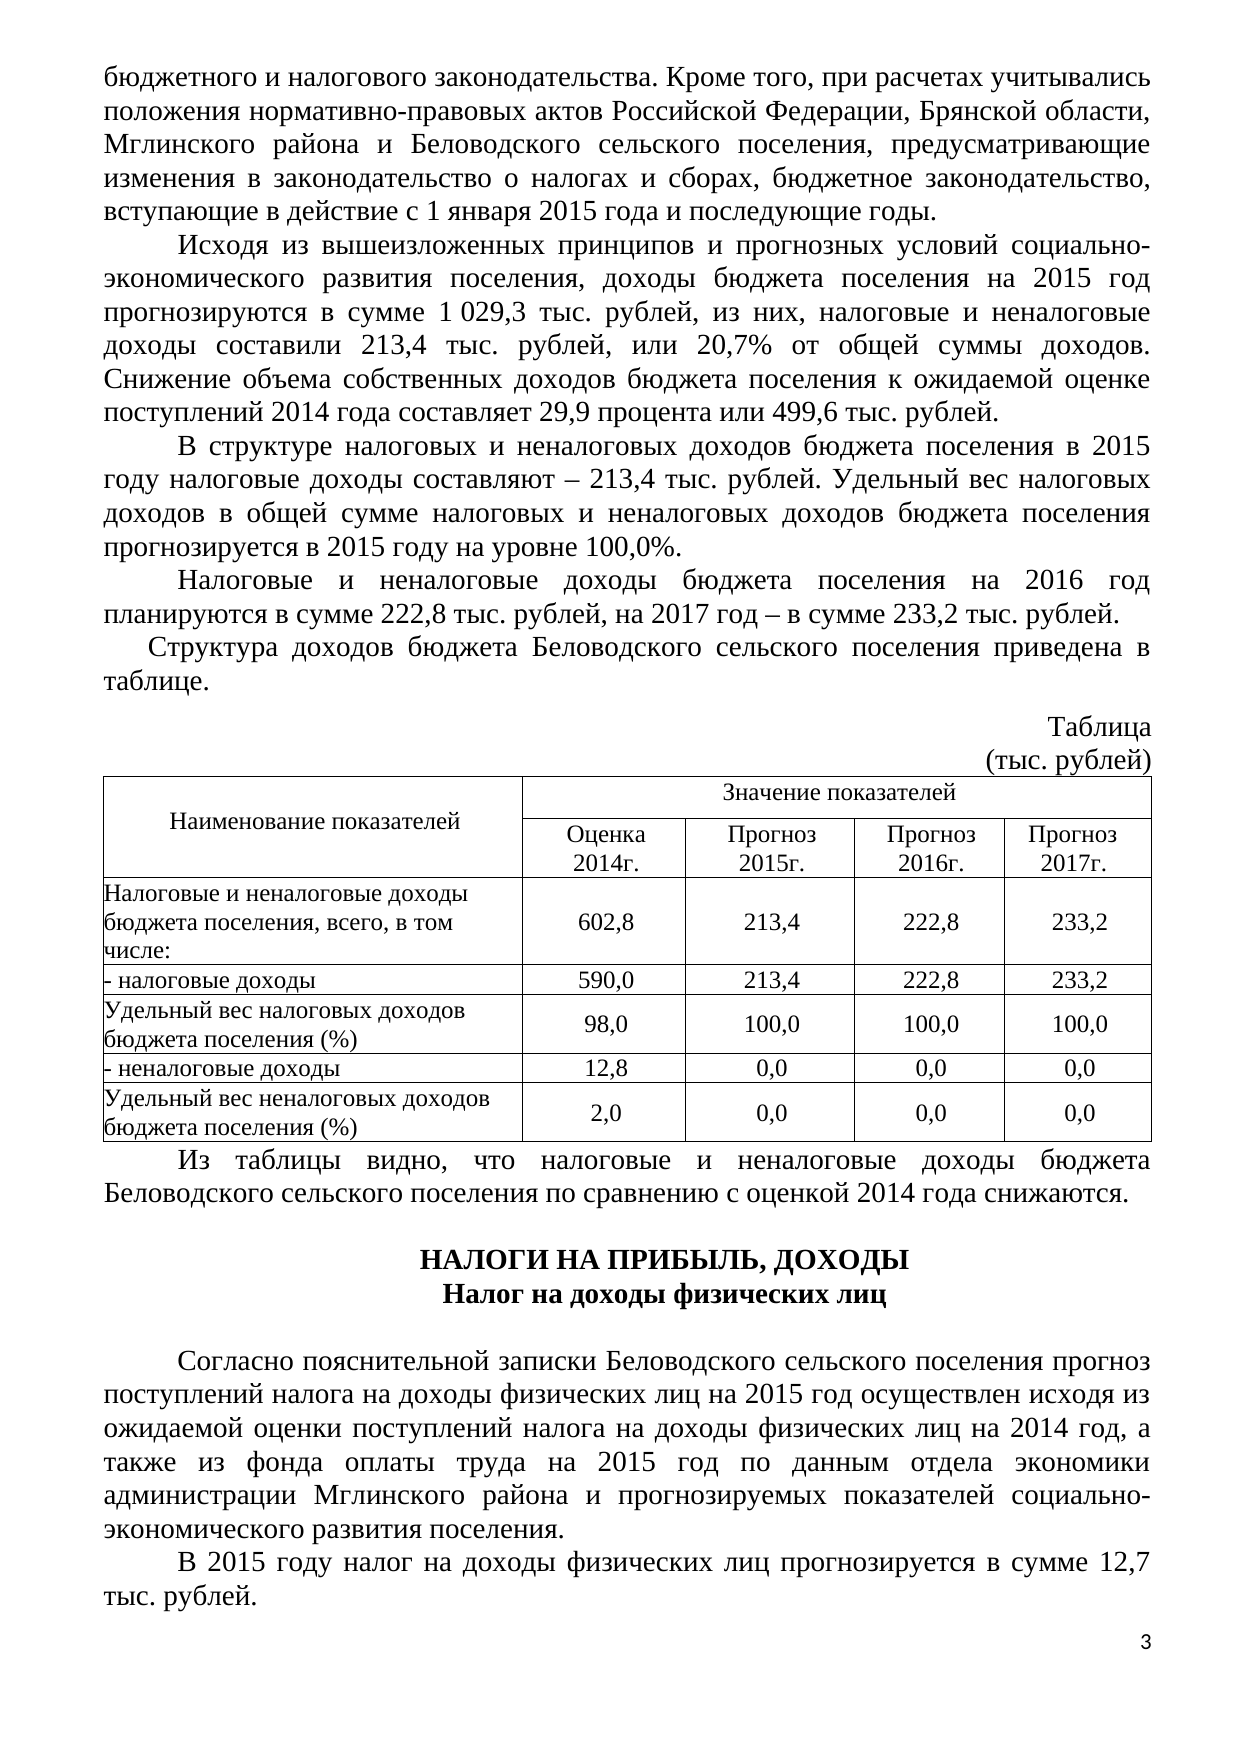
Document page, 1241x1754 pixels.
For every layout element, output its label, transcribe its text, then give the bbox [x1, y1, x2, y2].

table_cell Прогноз 2017г. [1005, 819, 1151, 877]
subtitle Налог на доходы физических лиц [103, 1276, 1152, 1309]
text (тыс. рублей) [103, 742, 1152, 776]
table_cell 0,0 [686, 1054, 854, 1082]
table_cell 100,0 [855, 995, 1004, 1052]
text В 2015 году налог на доходы физических лиц прогнозируется в сумме 12,7 тыс. рублей. [103, 1544, 1152, 1611]
table_header Значение показателей [523, 777, 1151, 818]
text Таблица [103, 709, 1152, 742]
text Исходя из вышеизложенных принципов и прогнозных условий социально-экономического развития поселения, доходы бюджета поселения на 2015 год прогнозируются в сумме 1 029,3 тыс. рублей, из них, налоговые и неналоговые доходы составили 213,4 тыс. рублей, или 20,7% от общей суммы доходов. Снижение объема собственных доходов бюджета поселения к ожидаемой оценке поступлений 2014 года составляет 29,9 процента или 499,6 тыс. рублей. [103, 227, 1152, 428]
table_header Наименование показателей [104, 777, 522, 877]
text Структура доходов бюджета Беловодского сельского поселения приведена в таблице. [103, 629, 1152, 696]
text В структуре налоговых и неналоговых доходов бюджета поселения в 2015 году налоговые доходы составляют – 213,4 тыс. рублей. Удельный вес налоговых доходов в общей сумме налоговых и неналоговых доходов бюджета поселения прогнозируется в 2015 году на уровне 100,0%. [103, 428, 1152, 562]
table_cell 100,0 [1005, 995, 1151, 1052]
table_cell 100,0 [686, 995, 854, 1052]
table_cell 0,0 [1005, 1083, 1151, 1141]
table_cell 590,0 [523, 965, 685, 994]
table_cell Удельный вес неналоговых доходов бюджета поселения (%) [104, 1083, 522, 1141]
table_cell Прогноз 2016г. [855, 819, 1004, 877]
table_cell Прогноз 2015г. [686, 819, 854, 877]
table_cell 0,0 [855, 1083, 1004, 1141]
table_cell 233,2 [1005, 965, 1151, 994]
table_cell 2,0 [523, 1083, 685, 1141]
table_cell 233,2 [1005, 878, 1151, 964]
table_cell 213,4 [686, 965, 854, 994]
table_cell 0,0 [1005, 1054, 1151, 1082]
table_cell - налоговые доходы [104, 965, 522, 994]
table_cell 602,8 [523, 878, 685, 964]
table_cell Удельный вес налоговых доходов бюджета поселения (%) [104, 995, 522, 1052]
subtitle НАЛОГИ НА ПРИБЫЛЬ, ДОХОДЫ [103, 1242, 1152, 1276]
table_cell Налоговые и неналоговые доходы бюджета поселения, всего, в том числе: [104, 878, 522, 964]
table_cell - неналоговые доходы [104, 1054, 522, 1082]
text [103, 59, 1152, 227]
text Из таблицы видно, что налоговые и неналоговые доходы бюджета Беловодского сельского поселения по сравнению с оценкой 2014 года снижаются. [103, 1142, 1152, 1209]
table_cell 222,8 [855, 878, 1004, 964]
table_cell Оценка 2014г. [523, 819, 685, 877]
table_cell 12,8 [523, 1054, 685, 1082]
table_cell 0,0 [855, 1054, 1004, 1082]
table_cell 0,0 [686, 1083, 854, 1141]
text Налоговые и неналоговые доходы бюджета поселения на 2016 год планируются в сумме 222,8 тыс. рублей, на 2017 год – в сумме 233,2 тыс. рублей. [103, 562, 1152, 629]
table_cell 98,0 [523, 995, 685, 1052]
table_cell 222,8 [855, 965, 1004, 994]
table_cell 213,4 [686, 878, 854, 964]
text Согласно пояснительной записки Беловодского сельского поселения прогноз поступлений налога на доходы физических лиц на 2015 год осуществлен исходя из ожидаемой оценки поступлений налога на доходы физических лиц на 2014 год, а также из фонда оплаты труда на 2015 год по данным отдела экономики администрации Мглинского района и прогнозируемых показателей социально-экономического развития поселения. [103, 1343, 1152, 1544]
